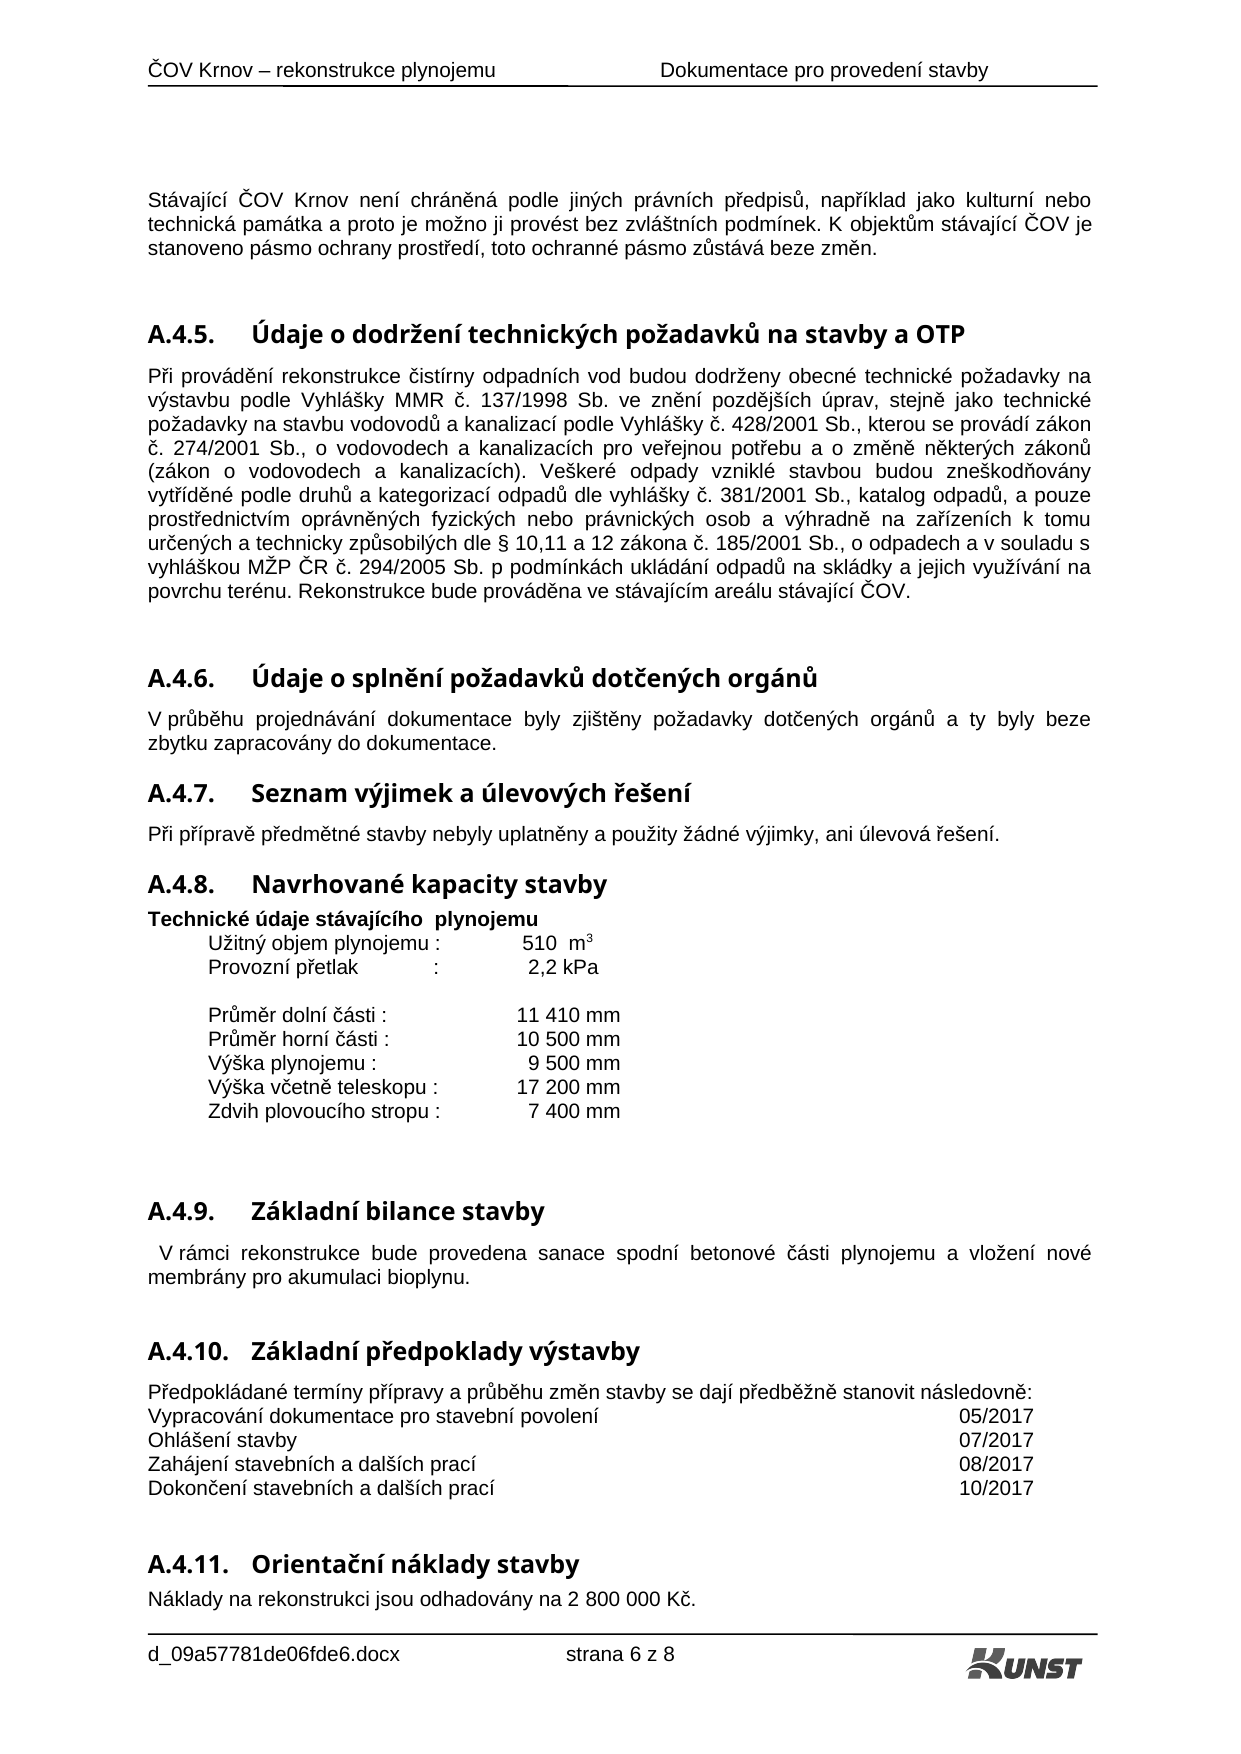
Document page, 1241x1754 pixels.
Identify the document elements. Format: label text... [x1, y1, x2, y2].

subtitle Údaje o splnění požadavků dotčených orgánů [148, 660, 1092, 694]
text V rámci rekonstrukce bude provedena sanace spodní betonové části plynojemu a vložení nové membrány pro akumulaci bioplynu. [148, 1241, 1092, 1288]
subtitle Základní bilance stavby [148, 1194, 1092, 1228]
text Stávající ČOV Krnov není chráněná podle jiných právních předpisů, například jako kulturní nebo technická památka a proto je možno ji provést bez zvláštních podmínek. K objektům stávající ČOV je stanoveno pásmo ochrany prostředí, toto ochranné pásmo zůstává beze změn. [148, 188, 1092, 259]
text Předpokládané termíny přípravy a průběhu změn stavby se dají předběžně stanovit následovně: [148, 1380, 1092, 1404]
text Při provádění rekonstrukce čistírny odpadních vod budou dodrženy obecné technické požadavky na výstavbu podle Vyhlášky MMR č. 137/1998 Sb. ve znění pozdějších úprav, stejně jako technické požadavky na stavbu vodovodů a kanalizací podle Vyhlášky č. 428/2001 Sb., kterou se provádí zákon č. 274/2001 Sb., o vodovodech a kanalizacích pro veřejnou potřebu a o změně některých zákonů (zákon o vodovodech a kanalizacích). Veškeré odpady vzniklé stavbou budou zneškodňovány vytříděné podle druhů a kategorizací odpadů dle vyhlášky č. 381/2001 Sb., katalog odpadů, a pouze prostřednictvím oprávněných fyzických nebo právnických osob a výhradně na zařízeních k tomu určených a technicky způsobilých dle § 10,11 a 12 zákona č. 185/2001 Sb., o odpadech a v souladu s vyhláškou MŽP ČR č. 294/2005 Sb. p podmínkách ukládání odpadů na skládky a jejich využívání na povrchu terénu. Rekonstrukce bude prováděna ve stávajícím areálu stávající ČOV. [148, 363, 1092, 603]
text Výška plynojemu : 9 500 mm [208, 1051, 1092, 1075]
subtitle Navrhované kapacity stavby [148, 867, 1092, 901]
subtitle Základní předpoklady výstavby [148, 1333, 1092, 1367]
text Při přípravě předmětné stavby nebyly uplatněny a použity žádné výjimky, ani úlevová řešení. [148, 822, 1092, 846]
text Průměr dolní části : 11 410 mm [208, 1003, 1092, 1027]
text Ohlášení stavby 07/2017 [148, 1428, 1092, 1452]
text Provozní přetlak : 2,2 kPa [208, 955, 1092, 979]
text Výška včetně teleskopu : 17 200 mm [208, 1075, 1092, 1099]
text Dokončení stavebních a dalších prací 10/2017 [148, 1476, 1092, 1500]
subtitle Údaje o dodržení technických požadavků na stavby a OTP [148, 317, 1092, 351]
text Užitný objem plynojemu : 510 m3 [148, 931, 1092, 955]
text Zahájení stavebních a dalších prací 08/2017 [148, 1452, 1092, 1476]
text Vypracování dokumentace pro stavební povolení 05/2017 [148, 1404, 1092, 1428]
subtitle Seznam výjimek a úlevových řešení [148, 776, 1092, 810]
subtitle Orientační náklady stavby [148, 1547, 1092, 1581]
text Náklady na rekonstrukci jsou odhadovány na 2 800 000 Kč. [148, 1587, 1092, 1611]
text V průběhu projednávání dokumentace byly zjištěny požadavky dotčených orgánů a ty byly beze zbytku zapracovány do dokumentace. [148, 707, 1092, 755]
text Průměr horní části : 10 500 mm [208, 1027, 1092, 1051]
text Technické údaje stávajícího plynojemu [148, 907, 1092, 931]
text Zdvih plovoucího stropu : 7 400 mm [208, 1099, 1092, 1123]
